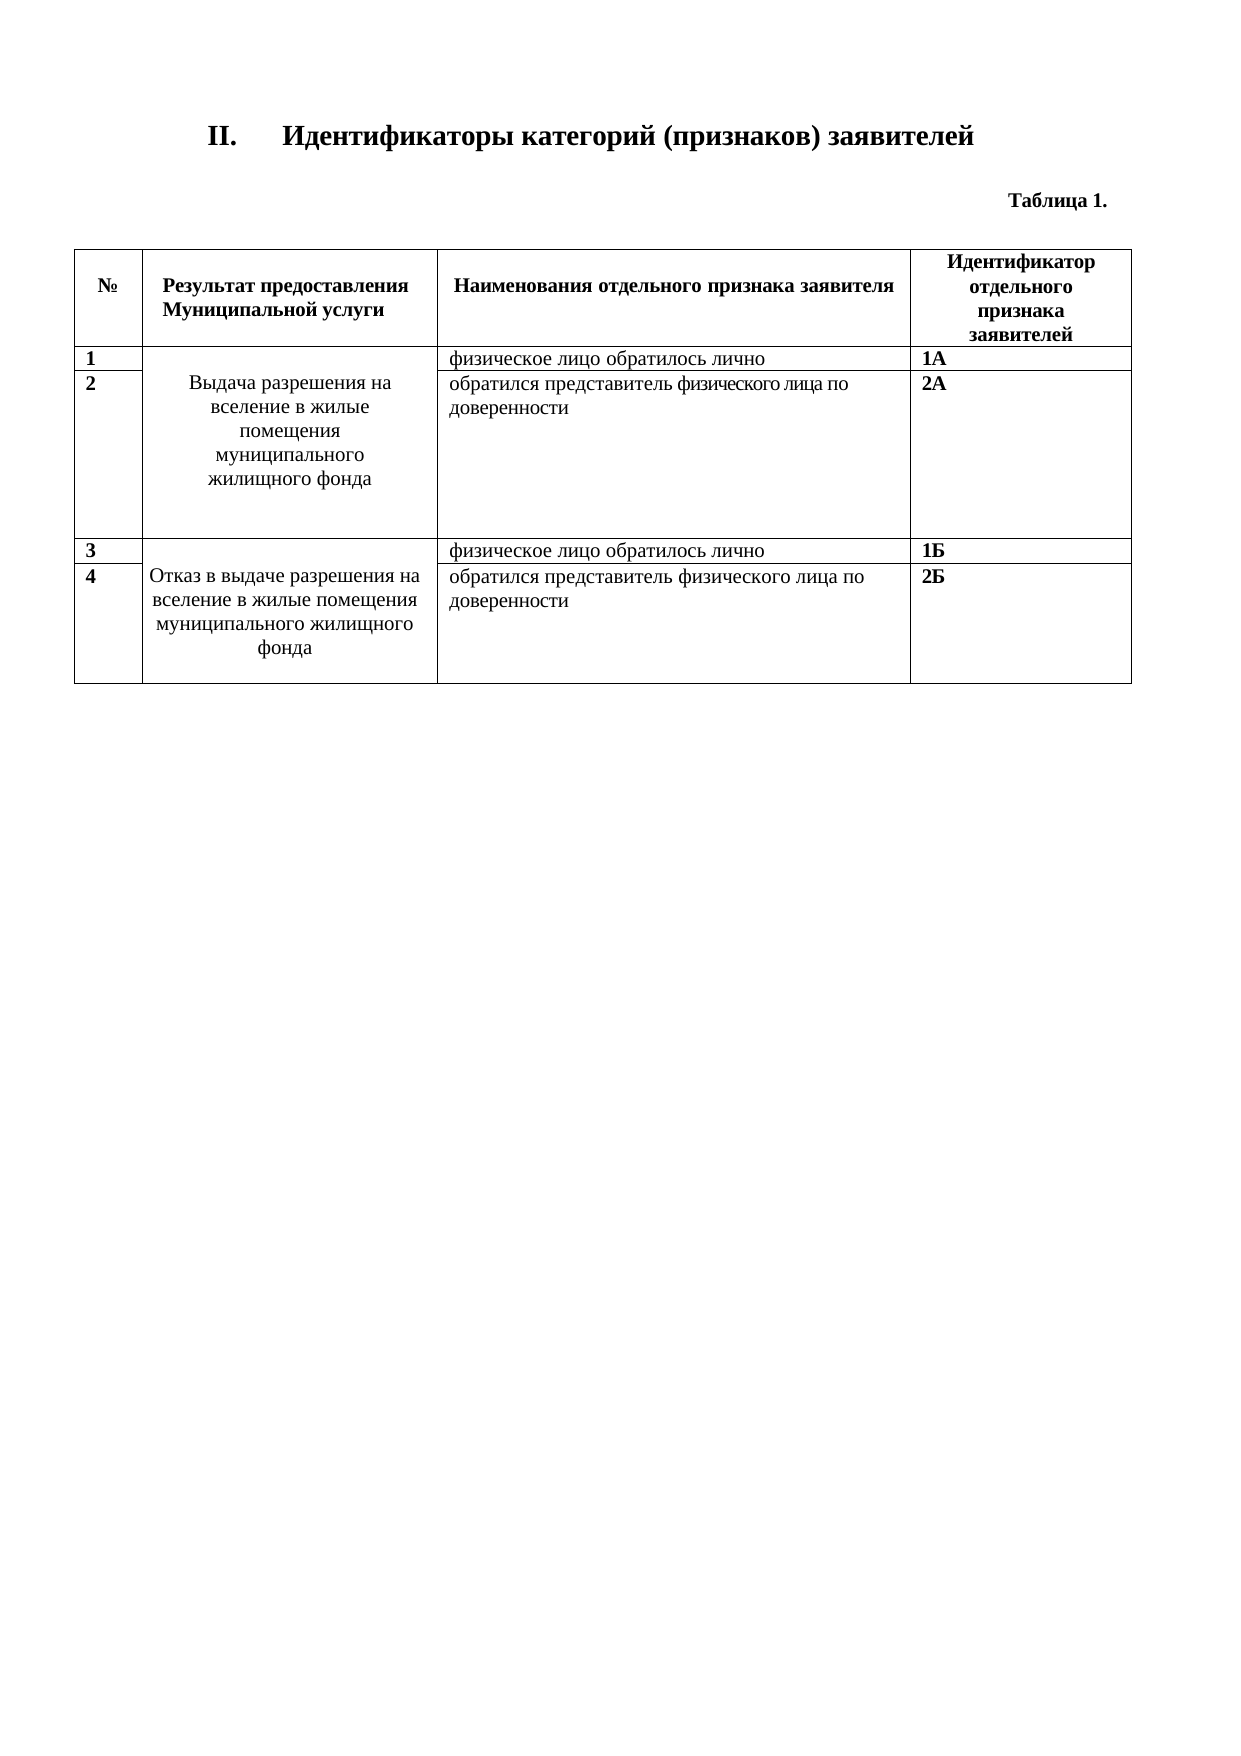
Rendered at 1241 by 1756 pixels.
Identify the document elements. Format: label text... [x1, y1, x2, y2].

table_cell 2 [75, 371, 142, 538]
table_header Идентификатор отдельного признака заявителей [911, 250, 1131, 346]
text Таблица 1. [59, 188, 1108, 212]
table_cell 1Б [911, 539, 1131, 562]
table_cell физическое лицо обратилось лично [438, 347, 910, 370]
table_cell Отказ в выдаче разрешения на вселение в жилые помещения муниципального жилищного фонда [143, 539, 437, 683]
table_cell физическое лицо обратилось лично [438, 539, 910, 562]
table_cell 4 [75, 564, 142, 683]
table_header Результат предоставления Муниципальной услуги [143, 250, 437, 346]
list Идентификаторы категорий (признаков) заявителей [59, 118, 1122, 152]
table_cell 2А [911, 371, 1131, 538]
table_header Наименования отдельного признака заявителя [438, 250, 910, 346]
table_cell 1А [911, 347, 1131, 370]
table_cell обратился представитель физического лица по доверенности [438, 564, 910, 683]
table_header № [75, 250, 142, 346]
table_cell 2Б [911, 564, 1131, 683]
table_cell 1 [75, 347, 142, 370]
table_cell обратился представитель физического лица по доверенности [438, 371, 910, 538]
table_cell Выдача разрешения на вселение в жилые помещения муниципального жилищного фонда [143, 347, 437, 538]
table_cell 3 [75, 539, 142, 562]
